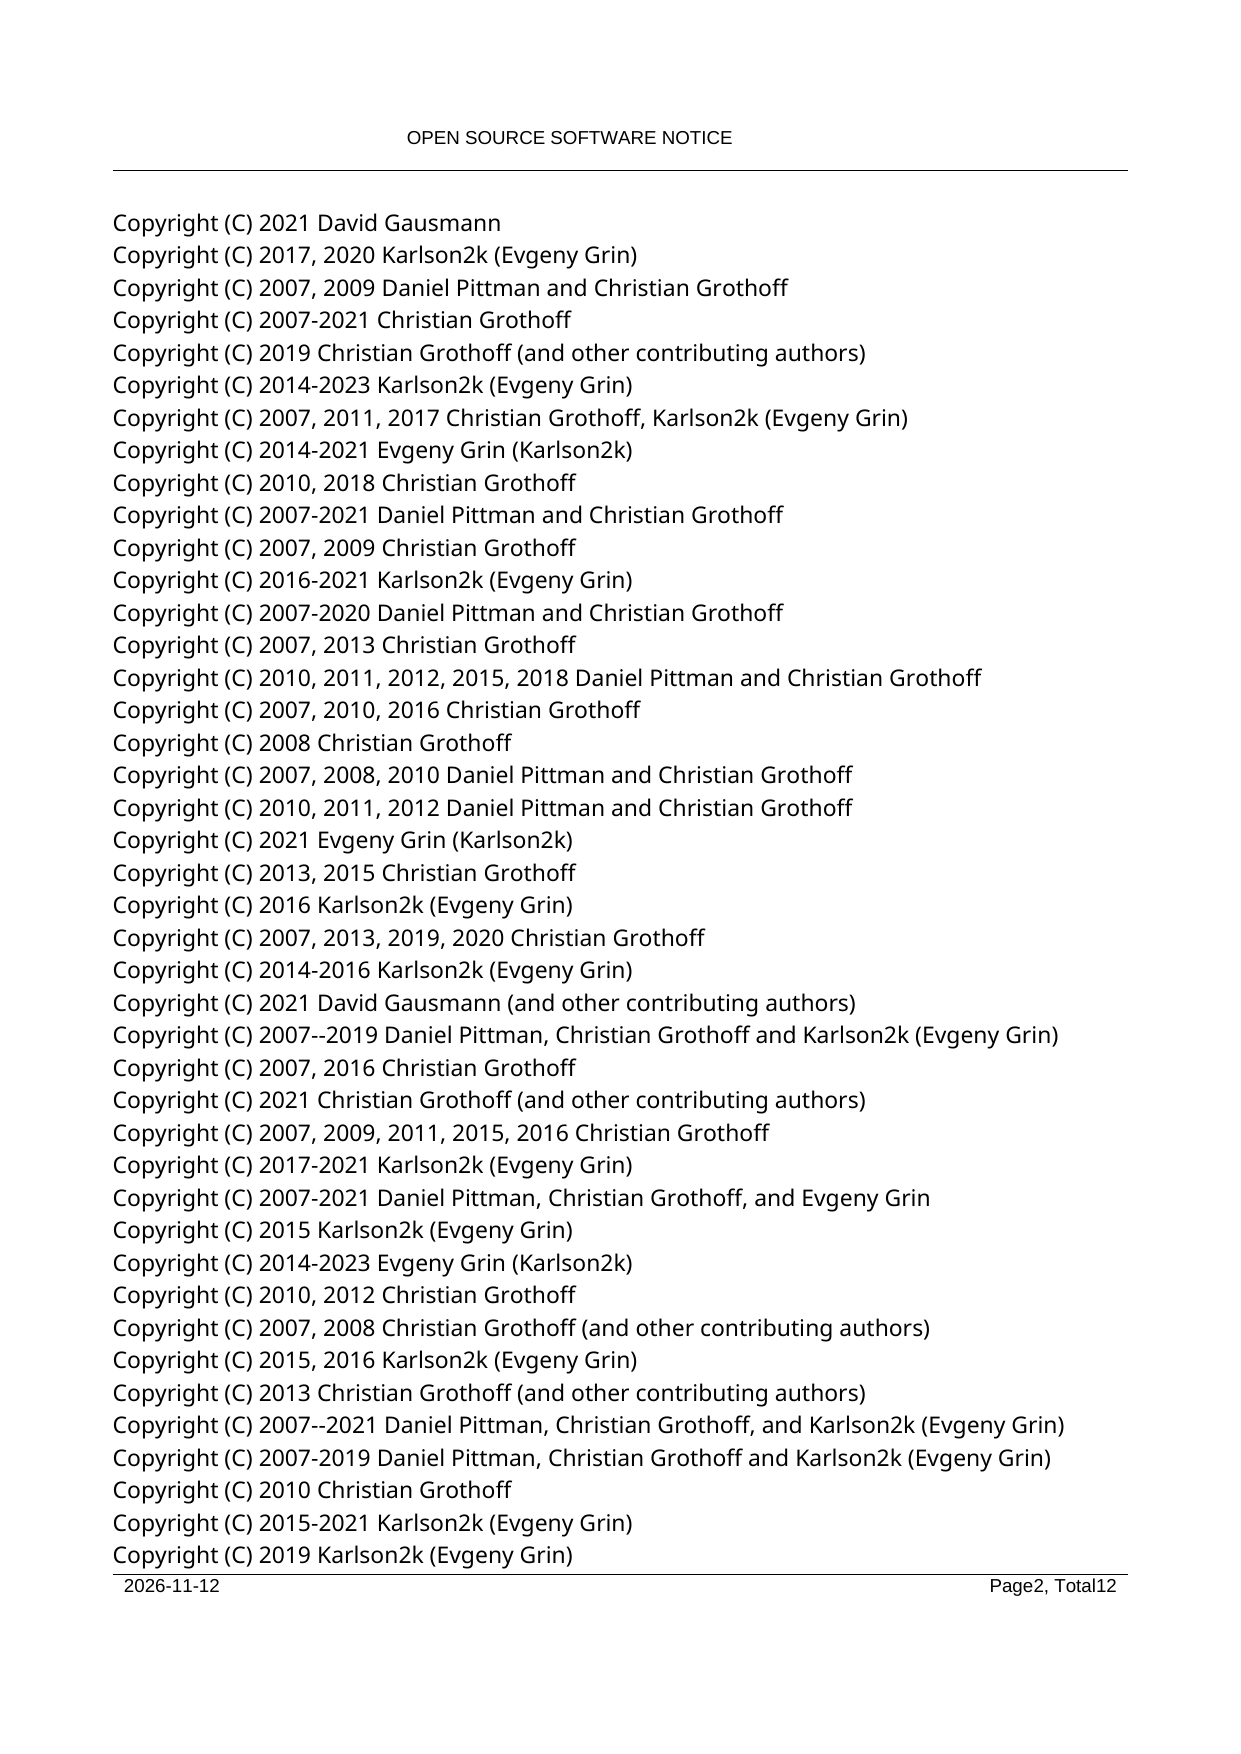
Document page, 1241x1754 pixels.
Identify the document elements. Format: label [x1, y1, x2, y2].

text [112, 206, 1128, 1571]
